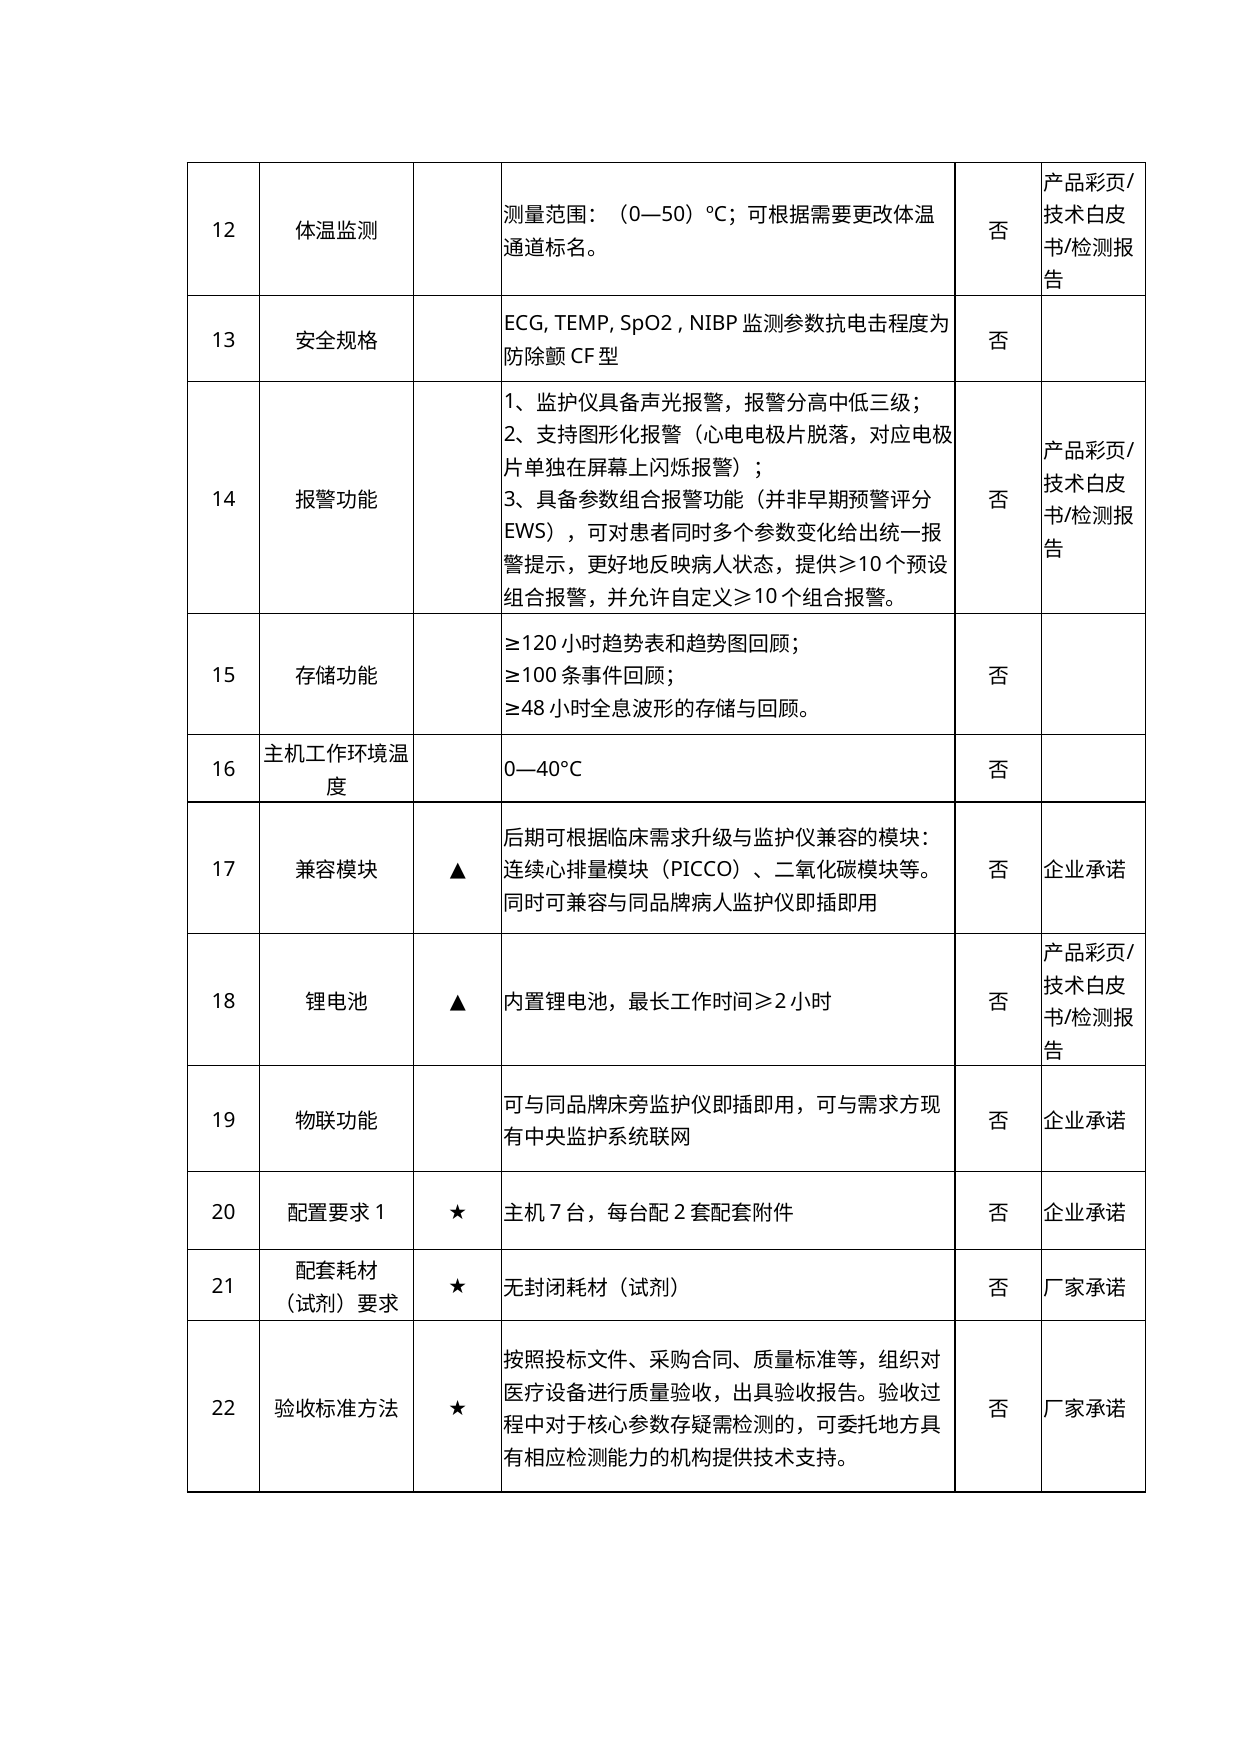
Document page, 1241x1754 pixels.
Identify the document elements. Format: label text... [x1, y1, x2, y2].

table_cell 0—40°C [502, 735, 954, 801]
table_cell ▲ [414, 934, 501, 1065]
table_cell 主机7台，每台配2套配套附件 [502, 1172, 954, 1249]
table_cell 企业承诺 [1042, 803, 1145, 933]
table_cell 厂家承诺 [1042, 1250, 1145, 1320]
table_cell 否 [956, 1321, 1041, 1491]
table_cell 配套耗材 （试剂）要求 [260, 1250, 413, 1320]
table_cell 否 [956, 614, 1041, 734]
table_cell 测量范围：（0—50）ºC；可根据需要更改体温通道标名。 [502, 163, 954, 294]
table_cell ★ [414, 1172, 501, 1249]
table_cell 锂电池 [260, 934, 413, 1065]
table_cell ≥120小时趋势表和趋势图回顾； ≥100条事件回顾； ≥48小时全息波形的存储与回顾。 [502, 614, 954, 734]
table_cell ★ [414, 1321, 501, 1491]
table_cell 否 [956, 382, 1041, 613]
table_cell 18 [188, 934, 259, 1065]
table_cell 否 [956, 1172, 1041, 1249]
table_cell 22 [188, 1321, 259, 1491]
table_cell [414, 735, 501, 801]
table_cell 否 [956, 1250, 1041, 1320]
table_cell [414, 163, 501, 294]
table_cell 企业承诺 [1042, 1066, 1145, 1171]
table_cell 物联功能 [260, 1066, 413, 1171]
table_cell 报警功能 [260, 382, 413, 613]
table_cell 1、监护仪具备声光报警，报警分高中低三级； 2、支持图形化报警（心电电极片脱落，对应电极片单独在屏幕上闪烁报警）； 3、具备参数组合报警功能（并非早期预警评分EWS），可对患者同时多个参数变化给出统一报警提示，更好地反映病人状态，提供≥10个预设组合报警，并允许自定义≥10个组合报警。 [502, 382, 954, 613]
table_cell 否 [956, 163, 1041, 294]
table_cell 15 [188, 614, 259, 734]
table_cell 否 [956, 803, 1041, 933]
table_cell 体温监测 [260, 163, 413, 294]
table_cell 按照投标文件、采购合同、质量标准等，组织对医疗设备进行质量验收，出具验收报告。验收过程中对于核心参数存疑需检测的，可委托地方具有相应检测能力的机构提供技术支持。 [502, 1321, 954, 1491]
table_cell 产品彩页/技术白皮书/检测报告 [1042, 934, 1145, 1065]
table_cell 否 [956, 735, 1041, 801]
table_cell 企业承诺 [1042, 1172, 1145, 1249]
table_cell [1042, 614, 1145, 734]
table_cell 存储功能 [260, 614, 413, 734]
table_cell 主机工作环境温度 [260, 735, 413, 801]
table_cell [414, 382, 501, 613]
table_cell [1042, 735, 1145, 801]
table_cell ECG, TEMP, SpO2 , NIBP监测参数抗电击程度为防除颤CF型 [502, 296, 954, 381]
table_cell 21 [188, 1250, 259, 1320]
table_cell 13 [188, 296, 259, 381]
table_cell ▲ [414, 803, 501, 933]
table_cell 20 [188, 1172, 259, 1249]
table_cell [414, 296, 501, 381]
table_cell 否 [956, 296, 1041, 381]
table_cell 无封闭耗材（试剂） [502, 1250, 954, 1320]
table_cell [414, 1066, 501, 1171]
table_cell 产品彩页/技术白皮书/检测报告 [1042, 163, 1145, 294]
table_cell 可与同品牌床旁监护仪即插即用，可与需求方现有中央监护系统联网 [502, 1066, 954, 1171]
table_cell 验收标准方法 [260, 1321, 413, 1491]
table_cell 安全规格 [260, 296, 413, 381]
table_cell 内置锂电池，最长工作时间≥2小时 [502, 934, 954, 1065]
table_cell 17 [188, 803, 259, 933]
table_cell ★ [414, 1250, 501, 1320]
table_cell [414, 614, 501, 734]
table_cell [1042, 296, 1145, 381]
table_cell 12 [188, 163, 259, 294]
table_cell 兼容模块 [260, 803, 413, 933]
table_cell 否 [956, 934, 1041, 1065]
table_cell 产品彩页/技术白皮书/检测报告 [1042, 382, 1145, 613]
table_cell 后期可根据临床需求升级与监护仪兼容的模块：连续心排量模块（PICCO）、二氧化碳模块等。同时可兼容与同品牌病人监护仪即插即用 [502, 803, 954, 933]
table_cell 厂家承诺 [1042, 1321, 1145, 1491]
table_cell 配置要求1 [260, 1172, 413, 1249]
table_cell 14 [188, 382, 259, 613]
table_cell 否 [956, 1066, 1041, 1171]
table_cell 16 [188, 735, 259, 801]
table_cell 19 [188, 1066, 259, 1171]
